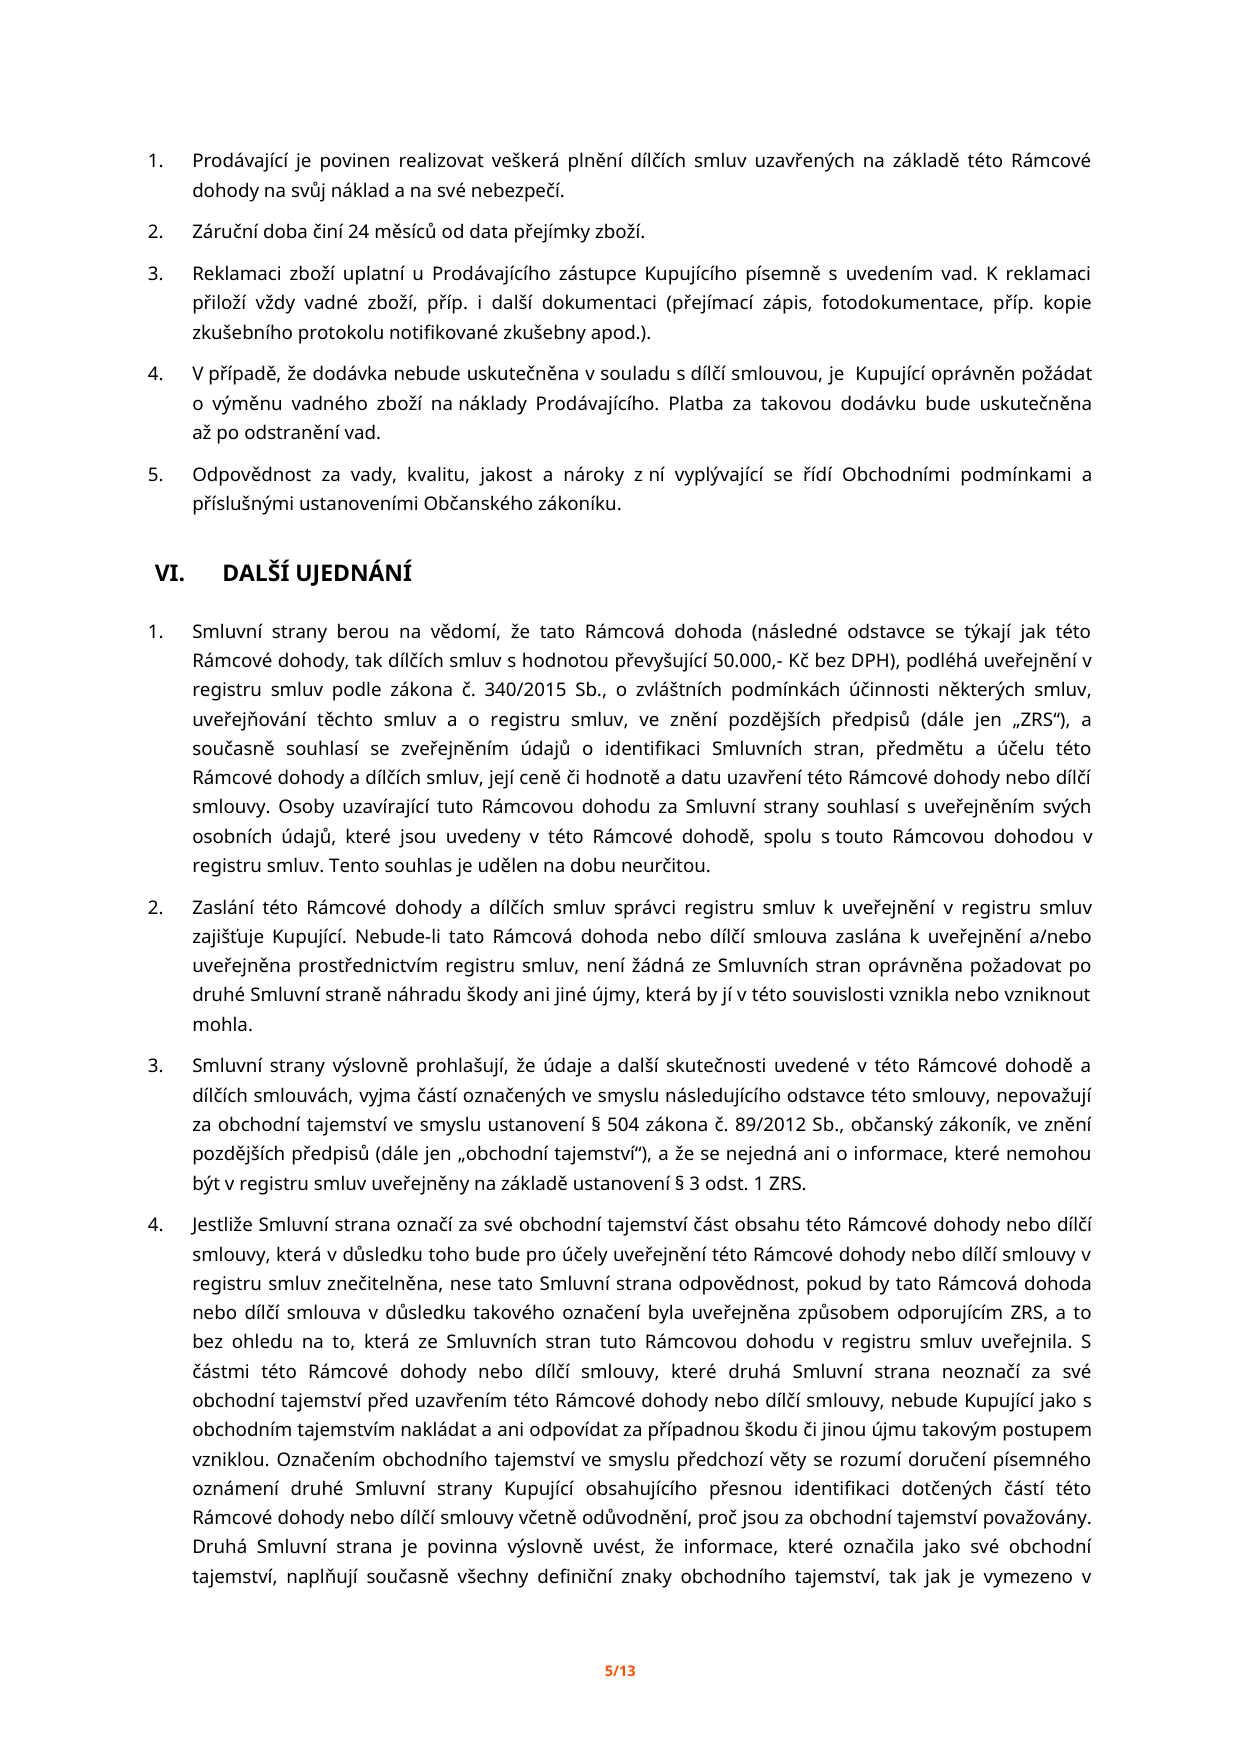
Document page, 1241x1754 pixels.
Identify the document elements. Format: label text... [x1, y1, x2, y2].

list Prodávající je povinen realizovat veškerá plnění dílčích smluv uzavřených na základě této Rámcové dohody na svůj náklad a na své nebezpečí. [148, 148, 1093, 202]
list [148, 1212, 1093, 1588]
list Zaslání této Rámcové dohody a dílčích smluv správci registru smluv k uveřejnění v registru smluv zajišťuje Kupující. Nebude-li tato Rámcová dohoda nebo dílčí smlouva zaslána k uveřejnění a/nebo uveřejněna prostřednictvím registru smluv, není žádná ze Smluvních stran oprávněna požadovat po druhé Smluvní straně náhradu škody ani jiné újmy, která by jí v této souvislosti vznikla nebo vzniknout mohla. [148, 894, 1093, 1037]
list V případě, že dodávka nebude uskutečněna v souladu s dílčí smlouvou, je Kupující oprávněn požádat o výměnu vadného zboží na náklady Prodávajícího. Platba za takovou dodávku bude uskutečněna až po odstranění vad. [148, 361, 1093, 445]
list Smluvní strany berou na vědomí, že tato Rámcová dohoda (následné odstavce se týkají jak této Rámcové dohody, tak dílčích smluv s hodnotou převyšující 50.000,- Kč bez DPH), podléhá uveřejnění v registru smluv podle zákona č. 340/2015 Sb., o zvláštních podmínkách účinnosti některých smluv, uveřejňování těchto smluv a o registru smluv, ve znění pozdějších předpisů (dále jen „ZRS“), a současně souhlasí se zveřejněním údajů o identifikaci Smluvních stran, předmětu a účelu této Rámcové dohody a dílčích smluv, její ceně či hodnotě a datu uzavření této Rámcové dohody nebo dílčí smlouvy. Osoby uzavírající tuto Rámcovou dohodu za Smluvní strany souhlasí s uveřejněním svých osobních údajů, které jsou uvedeny v této Rámcové dohodě, spolu s touto Rámcovou dohodou v registru smluv. Tento souhlas je udělen na dobu neurčitou. [148, 618, 1093, 878]
list DALŠÍ UJEDNÁNÍ [185, 557, 1093, 588]
list Reklamaci zboží uplatní u Prodávajícího zástupce Kupujícího písemně s uvedením vad. K reklamaci přiloží vždy vadné zboží, příp. i další dokumentaci (přejímací zápis, fotodokumentace, příp. kopie zkušebního protokolu notifikované zkušebny apod.). [148, 260, 1093, 344]
list Záruční doba činí 24 měsíců od data přejímky zboží. [148, 219, 1093, 244]
list Smluvní strany výslovně prohlašují, že údaje a další skutečnosti uvedené v této Rámcové dohodě a dílčích smlouvách, vyjma částí označených ve smyslu následujícího odstavce této smlouvy, nepovažují za obchodní tajemství ve smyslu ustanovení § 504 zákona č. 89/2012 Sb., občanský zákoník, ve znění pozdějších předpisů (dále jen „obchodní tajemství“), a že se nejedná ani o informace, které nemohou být v registru smluv uveřejněny na základě ustanovení § 3 odst. 1 ZRS. [148, 1053, 1093, 1195]
list Odpovědnost za vady, kvalitu, jakost a nároky z ní vyplývající se řídí Obchodními podmínkami a příslušnými ustanoveními Občanského zákoníku. [148, 461, 1093, 516]
